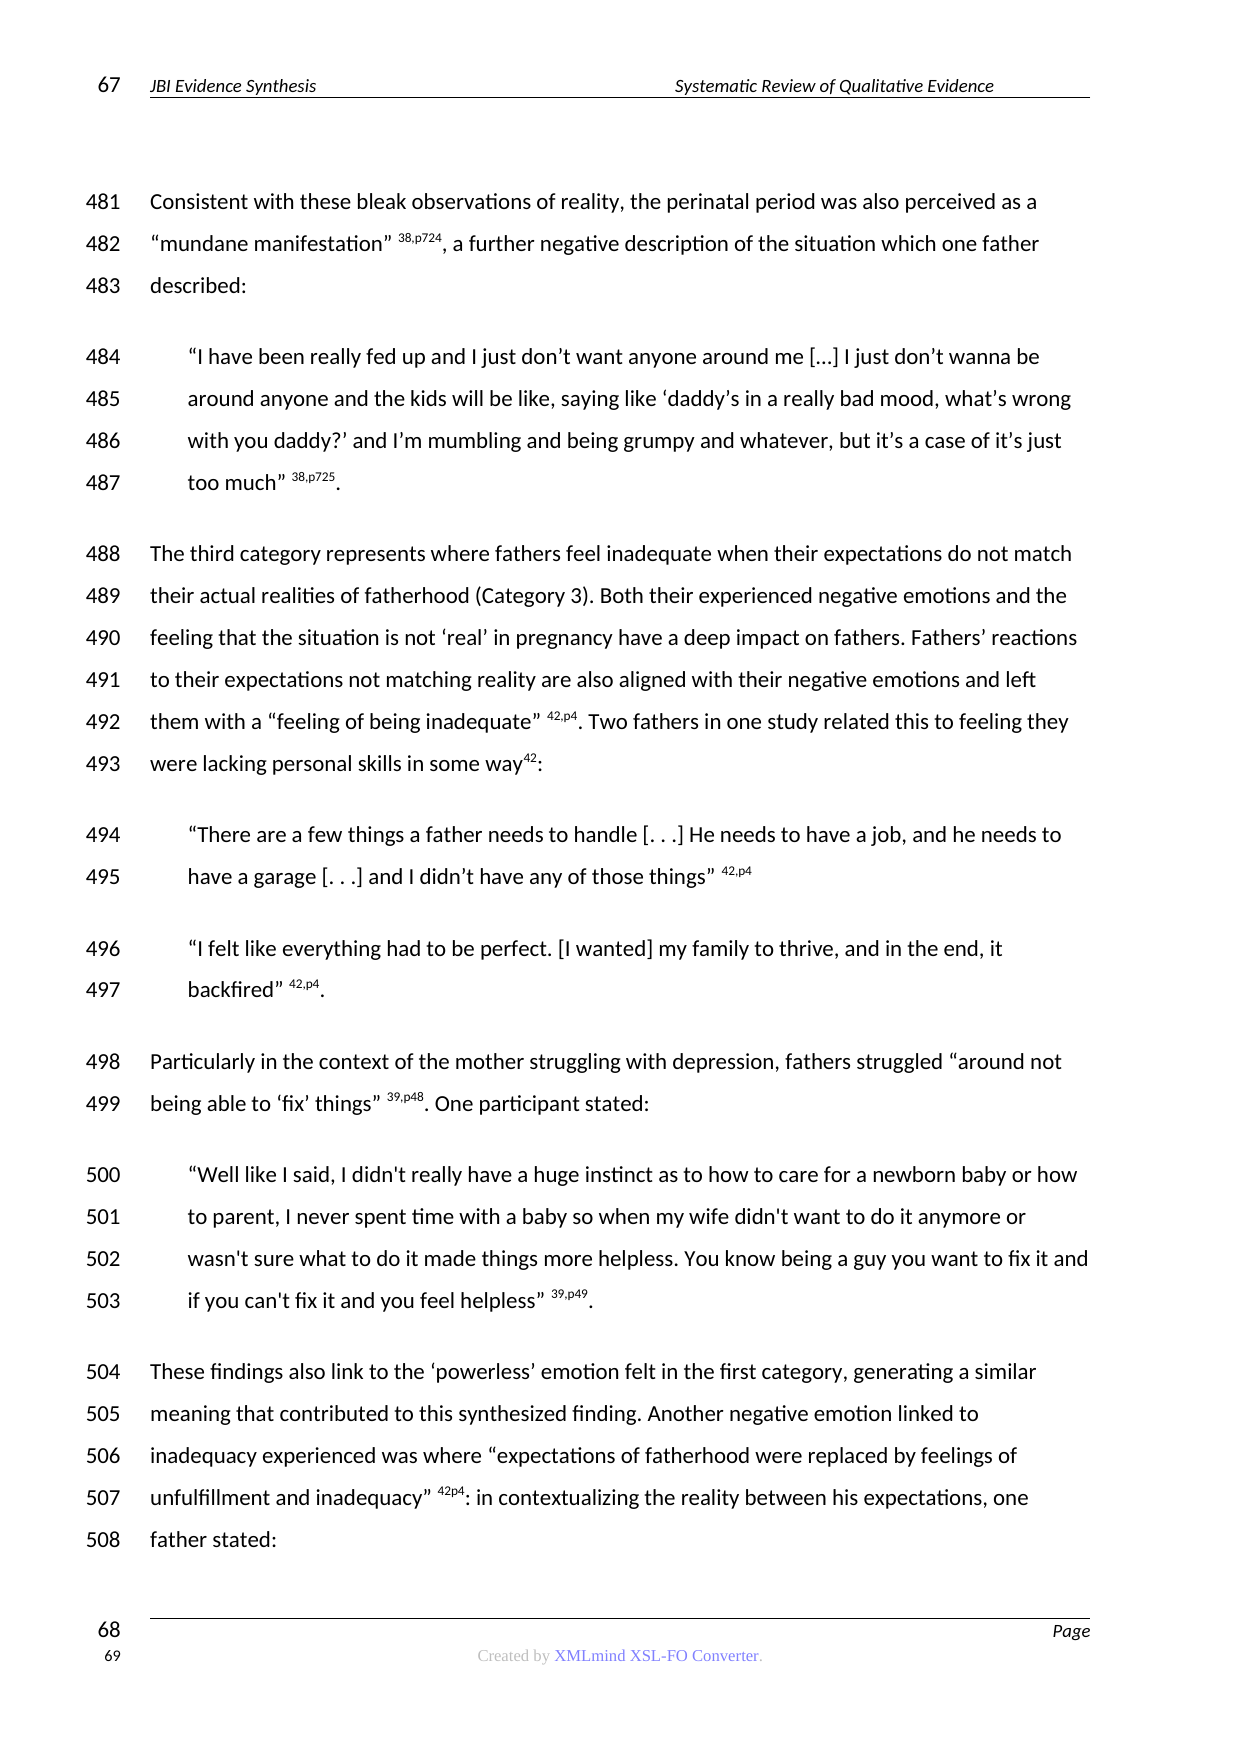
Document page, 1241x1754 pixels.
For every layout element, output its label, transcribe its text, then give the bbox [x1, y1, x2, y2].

text The third category represents where fathers feel inadequate when their expectations do not match their actual realities of fatherhood (Category 3). Both their experienced negative emotions and the feeling that the situation is not ‘real’ in pregnancy have a deep impact on fathers. Fathers’ reactions to their expectations not matching reality are also aligned with their negative emotions and left them with a “feeling of being inadequate” 42,p4. Two fathers in one study related this to feeling they were lacking personal skills in some way42: [150, 539, 1090, 777]
text “There are a few things a father needs to handle [. . .] He needs to have a job, and he needs to have a garage [. . .] and I didn’t have any of those things” 42,p4 [187, 821, 1090, 891]
text Particularly in the context of the mother struggling with depression, fathers struggled “around not being able to ‘fix’ things” 39,p48. One participant stated: [150, 1047, 1090, 1117]
text “I have been really fed up and I just don’t want anyone around me […] I just don’t wanna be around anyone and the kids will be like, saying like ‘daddy’s in a really bad mood, what’s wrong with you daddy?’ and I’m mumbling and being grumpy and whatever, but it’s a case of it’s just too much” 38,p725. [187, 342, 1090, 496]
text “Well like I said, I didn't really have a huge instinct as to how to care for a newborn baby or how to parent, I never spent time with a baby so when my wife didn't want to do it anymore or wasn't sure what to do it made things more helpless. You know being a guy you want to fix it and if you can't fix it and you feel helpless” 39,p49. [187, 1160, 1090, 1314]
text These findings also link to the ‘powerless’ emotion felt in the first category, generating a similar meaning that contributed to this synthesized finding. Another negative emotion linked to inadequacy experienced was where “expectations of fatherhood were replaced by feelings of unfulfillment and inadequacy” 42p4: in contextualizing the reality between his expectations, one father stated: [150, 1357, 1090, 1553]
text “I felt like everything had to be perfect. [I wanted] my family to thrive, and in the end, it backfired” 42,p4. [187, 934, 1090, 1004]
text Consistent with these bleak observations of reality, the perinatal period was also perceived as a “mundane manifestation” 38,p724, a further negative description of the situation which one father described: [150, 187, 1090, 299]
